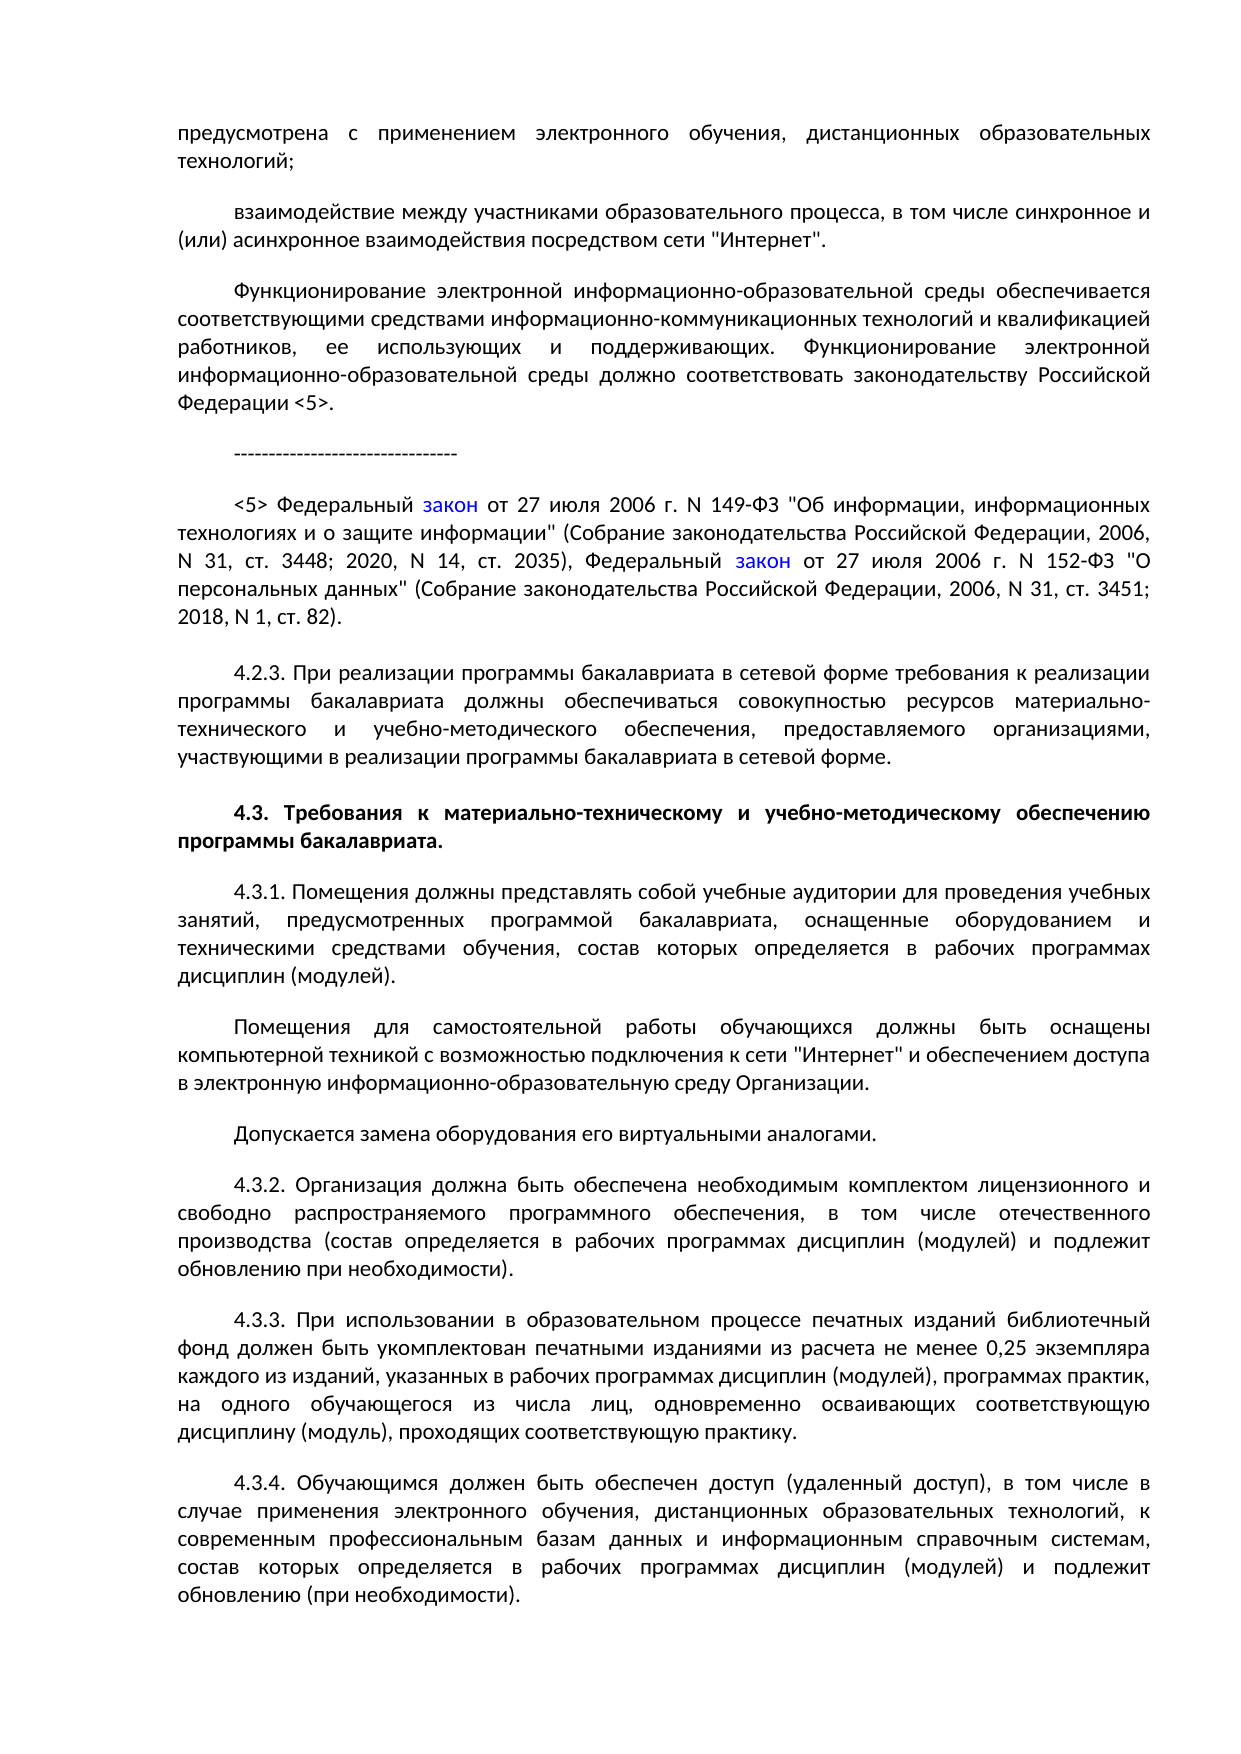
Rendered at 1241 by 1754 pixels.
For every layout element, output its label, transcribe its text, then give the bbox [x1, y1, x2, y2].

text Функционирование электронной информационно-образовательной среды обеспечивается соответствующими средствами информационно-коммуникационных технологий и квалификацией работников, ее использующих и поддерживающих. Функционирование электронной информационно-образовательной среды должно соответствовать законодательству Российской Федерации <5>. [177, 276, 1152, 416]
text взаимодействие между участниками образовательного процесса, в том числе синхронное и (или) асинхронное взаимодействия посредством сети "Интернет". [177, 197, 1152, 253]
text 4.3.1. Помещения должны представлять собой учебные аудитории для проведения учебных занятий, предусмотренных программой бакалавриата, оснащенные оборудованием и техническими средствами обучения, состав которых определяется в рабочих программах дисциплин (модулей). [177, 877, 1152, 989]
text Допускается замена оборудования его виртуальными аналогами. [177, 1119, 1152, 1147]
text Помещения для самостоятельной работы обучающихся должны быть оснащены компьютерной техникой с возможностью подключения к сети "Интернет" и обеспечением доступа в электронную информационно-образовательную среду Организации. [177, 1012, 1152, 1096]
title 4.3. Требования к материально-техническому и учебно-методическому обеспечению программы бакалавриата. [177, 798, 1152, 854]
text 4.2.3. При реализации программы бакалавриата в сетевой форме требования к реализации программы бакалавриата должны обеспечиваться совокупностью ресурсов материально-технического и учебно-методического обеспечения, предоставляемого организациями, участвующими в реализации программы бакалавриата в сетевой форме. [177, 658, 1152, 770]
text 4.3.3. При использовании в образовательном процессе печатных изданий библиотечный фонд должен быть укомплектован печатными изданиями из расчета не менее 0,25 экземпляра каждого из изданий, указанных в рабочих программах дисциплин (модулей), программах практик, на одного обучающегося из числа лиц, одновременно осваивающих соответствующую дисциплину (модуль), проходящих соответствующую практику. [177, 1305, 1152, 1445]
text 4.3.2. Организация должна быть обеспечена необходимым комплектом лицензионного и свободно распространяемого программного обеспечения, в том числе отечественного производства (состав определяется в рабочих программах дисциплин (модулей) и подлежит обновлению при необходимости). [177, 1170, 1152, 1282]
text 4.3.4. Обучающимся должен быть обеспечен доступ (удаленный доступ), в том числе в случае применения электронного обучения, дистанционных образовательных технологий, к современным профессиональным базам данных и информационным справочным системам, состав которых определяется в рабочих программах дисциплин (модулей) и подлежит обновлению (при необходимости). [177, 1468, 1152, 1608]
text -------------------------------- [177, 439, 1152, 467]
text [177, 118, 1152, 174]
text <5> Федеральный закон от 27 июля 2006 г. N 149-ФЗ "Об информации, информационных технологиях и о защите информации" (Собрание законодательства Российской Федерации, 2006, N 31, ст. 3448; 2020, N 14, ст. 2035), Федеральный закон от 27 июля 2006 г. N 152-ФЗ "О персональных данных" (Собрание законодательства Российской Федерации, 2006, N 31, ст. 3451; 2018, N 1, ст. 82). [177, 490, 1152, 630]
